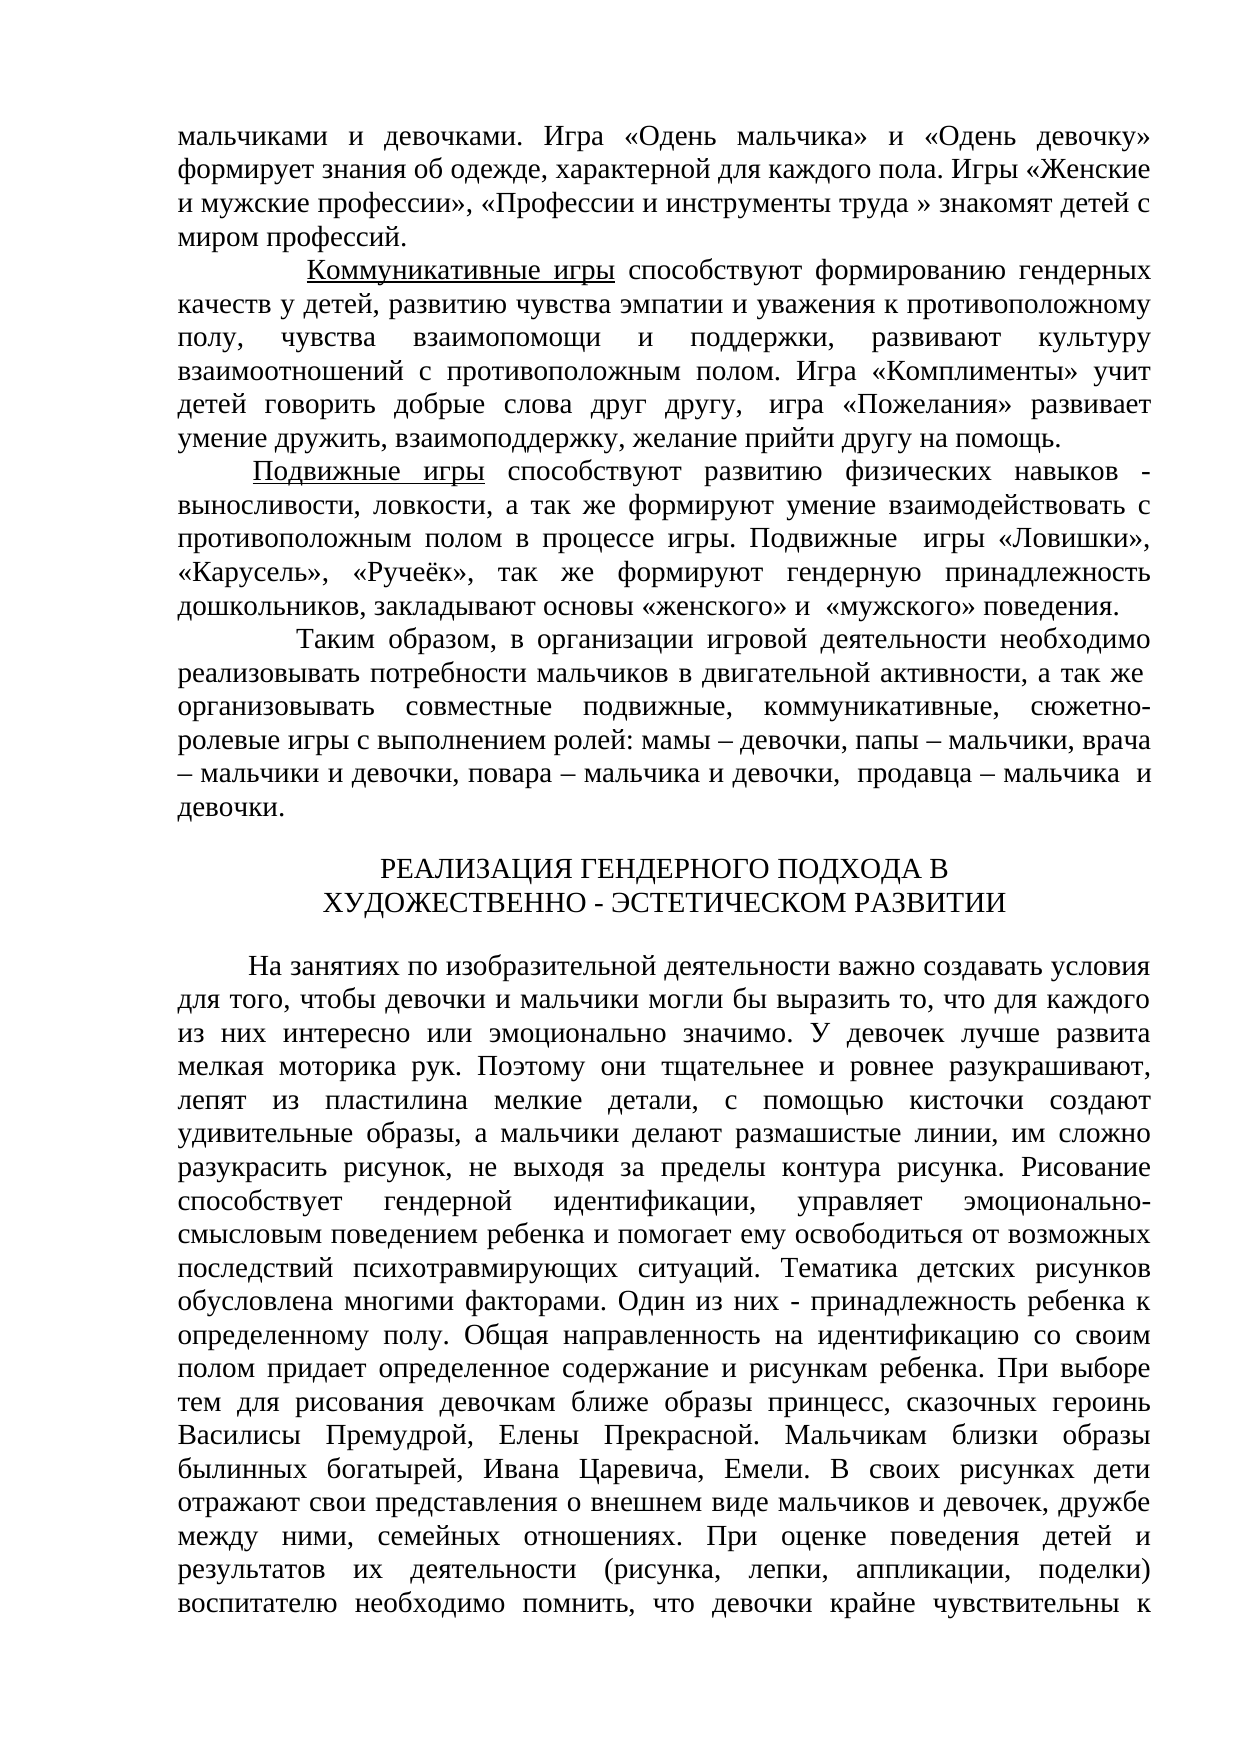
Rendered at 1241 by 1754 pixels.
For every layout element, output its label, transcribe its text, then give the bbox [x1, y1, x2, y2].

text Подвижные игры способствуют развитию физических навыков - выносливости, ловкости, а так же формируют умение взаимодействовать с противоположным полом в процессе игры. Подвижные игры «Ловишки», «Карусель», «Ручеёк», так же формируют гендерную принадлежность дошкольников, закладывают основы «женского» и «мужского» поведения. [177, 453, 1152, 621]
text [177, 118, 1152, 252]
text Коммуникативные игры способствуют формированию гендерных качеств у детей, развитию чувства эмпатии и уважения к противоположному полу, чувства взаимопомощи и поддержки, развивают культуру взаимоотношений с противоположным полом. Игра «Комплименты» учит детей говорить добрые слова друг другу, игра «Пожелания» развивает умение дружить, взаимоподдержку, желание прийти другу на помощь. [177, 252, 1152, 453]
text РЕАЛИЗАЦИЯ ГЕНДЕРНОГО ПОДХОДА В ХУДОЖЕСТВЕННО - ЭСТЕТИЧЕСКОМ РАЗВИТИИ [177, 852, 1152, 919]
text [177, 948, 1152, 1619]
text Таким образом, в организации игровой деятельности необходимо реализовывать потребности мальчиков в двигательной активности, а так же организовывать совместные подвижные, коммуникативные, сюжетно-ролевые игры с выполнением ролей: мамы – девочки, папы – мальчики, врача – мальчики и девочки, повара – мальчика и девочки, продавца – мальчика и девочки. [177, 621, 1152, 822]
